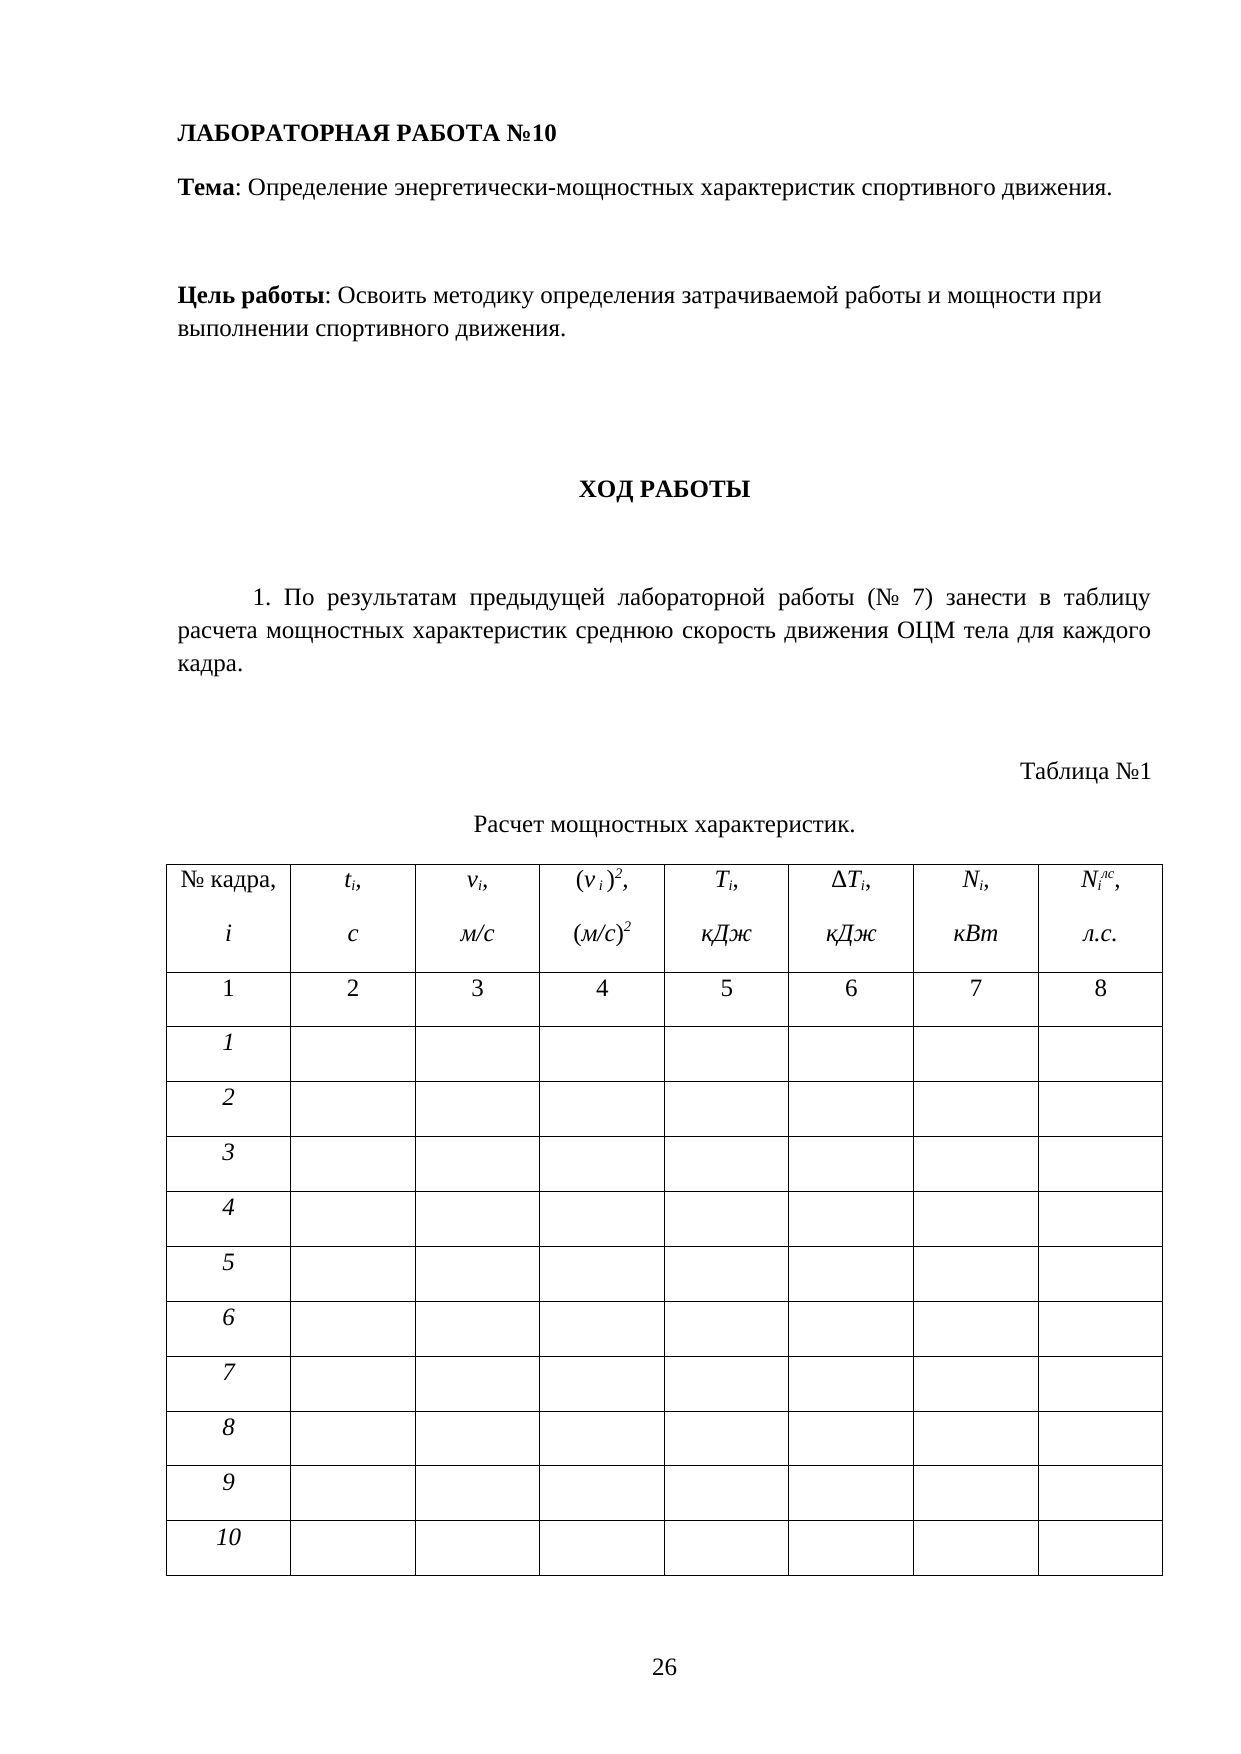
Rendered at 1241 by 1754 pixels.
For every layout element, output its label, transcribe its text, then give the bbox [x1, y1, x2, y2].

table_cell [1039, 1137, 1162, 1191]
table_cell [914, 1247, 1038, 1301]
table_cell [1039, 1247, 1162, 1301]
table_cell [291, 1357, 415, 1411]
table_cell [540, 1082, 664, 1136]
table_cell [1039, 1082, 1162, 1136]
table_cell [416, 1192, 539, 1246]
table_cell [789, 1357, 913, 1411]
table_cell [291, 1466, 415, 1520]
table_cell [665, 1302, 788, 1356]
table_cell [665, 1137, 788, 1191]
table_cell 1 [167, 973, 290, 1026]
table_cell [789, 1137, 913, 1191]
text Цель работы: Освоить методику определения затрачиваемой работы и мощности при выполнении спортивного движения. [177, 280, 1152, 341]
table_cell [416, 1357, 539, 1411]
table_cell 6 [167, 1302, 290, 1356]
table_cell [540, 1357, 664, 1411]
table_cell [416, 1521, 539, 1575]
table_header ti, c [291, 865, 415, 972]
table_cell 5 [167, 1247, 290, 1301]
table_header ∆Ti, кДж [789, 865, 913, 972]
table_cell 2 [291, 973, 415, 1026]
table_cell [416, 1302, 539, 1356]
table_cell [914, 1412, 1038, 1465]
table_cell [789, 1247, 913, 1301]
table_header № кадра, i [167, 865, 290, 972]
table_cell 8 [1039, 973, 1162, 1026]
table_cell [665, 1412, 788, 1465]
table_cell [540, 1412, 664, 1465]
table_cell [665, 1082, 788, 1136]
table_cell [665, 1192, 788, 1246]
table_cell [789, 1192, 913, 1246]
table_cell 8 [167, 1412, 290, 1465]
table_cell [416, 1412, 539, 1465]
text Таблица №1 [177, 756, 1152, 784]
table_cell [789, 1082, 913, 1136]
table_cell [416, 1247, 539, 1301]
table_cell [914, 1137, 1038, 1191]
table_cell [1039, 1521, 1162, 1575]
table_cell [416, 1082, 539, 1136]
table_cell 3 [416, 973, 539, 1026]
text Тема: Определение энергетически-мощностных характеристик спортивного движения. [177, 172, 1152, 201]
table_cell 10 [167, 1521, 290, 1575]
table_cell [914, 1357, 1038, 1411]
table_header Ti, кДж [665, 865, 788, 972]
table_cell [540, 1521, 664, 1575]
table_cell 4 [540, 973, 664, 1026]
table_cell [665, 1357, 788, 1411]
table_cell [665, 1027, 788, 1081]
table_cell 2 [167, 1082, 290, 1136]
table_cell [291, 1192, 415, 1246]
table_cell [914, 1027, 1038, 1081]
table_cell [1039, 1302, 1162, 1356]
table_cell [1039, 1466, 1162, 1520]
table_cell [914, 1466, 1038, 1520]
table_cell 3 [167, 1137, 290, 1191]
table_cell [665, 1466, 788, 1520]
table_cell [914, 1302, 1038, 1356]
text 1. По результатам предыдущей лабораторной работы (№ 7) занести в таблицу расчета мощностных характеристик среднюю скорость движения ОЦМ тела для каждого кадра. [177, 582, 1152, 677]
table_cell [540, 1027, 664, 1081]
table_cell [914, 1192, 1038, 1246]
table_cell [291, 1302, 415, 1356]
table_cell [665, 1247, 788, 1301]
table_cell [789, 1412, 913, 1465]
table_cell [789, 1302, 913, 1356]
table_cell [914, 1521, 1038, 1575]
table_cell [1039, 1412, 1162, 1465]
table_header Niлс, л.с. [1039, 865, 1162, 972]
table_cell 4 [167, 1192, 290, 1246]
table_cell [1039, 1192, 1162, 1246]
table_cell [291, 1521, 415, 1575]
table_cell [540, 1247, 664, 1301]
table_cell [665, 1521, 788, 1575]
table_cell 6 [789, 973, 913, 1026]
table_header Ni, кВт [914, 865, 1038, 972]
table_cell [1039, 1357, 1162, 1411]
table_cell 7 [914, 973, 1038, 1026]
table_cell [1039, 1027, 1162, 1081]
table_cell [540, 1192, 664, 1246]
table_cell [291, 1247, 415, 1301]
table_cell 9 [167, 1466, 290, 1520]
table_cell [789, 1466, 913, 1520]
table_cell [291, 1412, 415, 1465]
table_cell [789, 1521, 913, 1575]
table_cell [291, 1027, 415, 1081]
table_cell [540, 1302, 664, 1356]
table_cell [540, 1466, 664, 1520]
table_cell [416, 1466, 539, 1520]
table_cell [540, 1137, 664, 1191]
text ЛАБОРАТОРНАЯ РАБОТА №10 [177, 118, 1152, 147]
text Расчет мощностных характеристик. [177, 809, 1152, 838]
table_cell [416, 1137, 539, 1191]
text ХОД РАБОТЫ [177, 474, 1152, 503]
table_header vi, м/с [416, 865, 539, 972]
table_cell [291, 1137, 415, 1191]
table_header (v i )2, (м/с)2 [540, 865, 664, 972]
table_cell [416, 1027, 539, 1081]
table_cell 1 [167, 1027, 290, 1081]
table_cell [789, 1027, 913, 1081]
table_cell [914, 1082, 1038, 1136]
table_cell 5 [665, 973, 788, 1026]
table_cell 7 [167, 1357, 290, 1411]
table_cell [291, 1082, 415, 1136]
